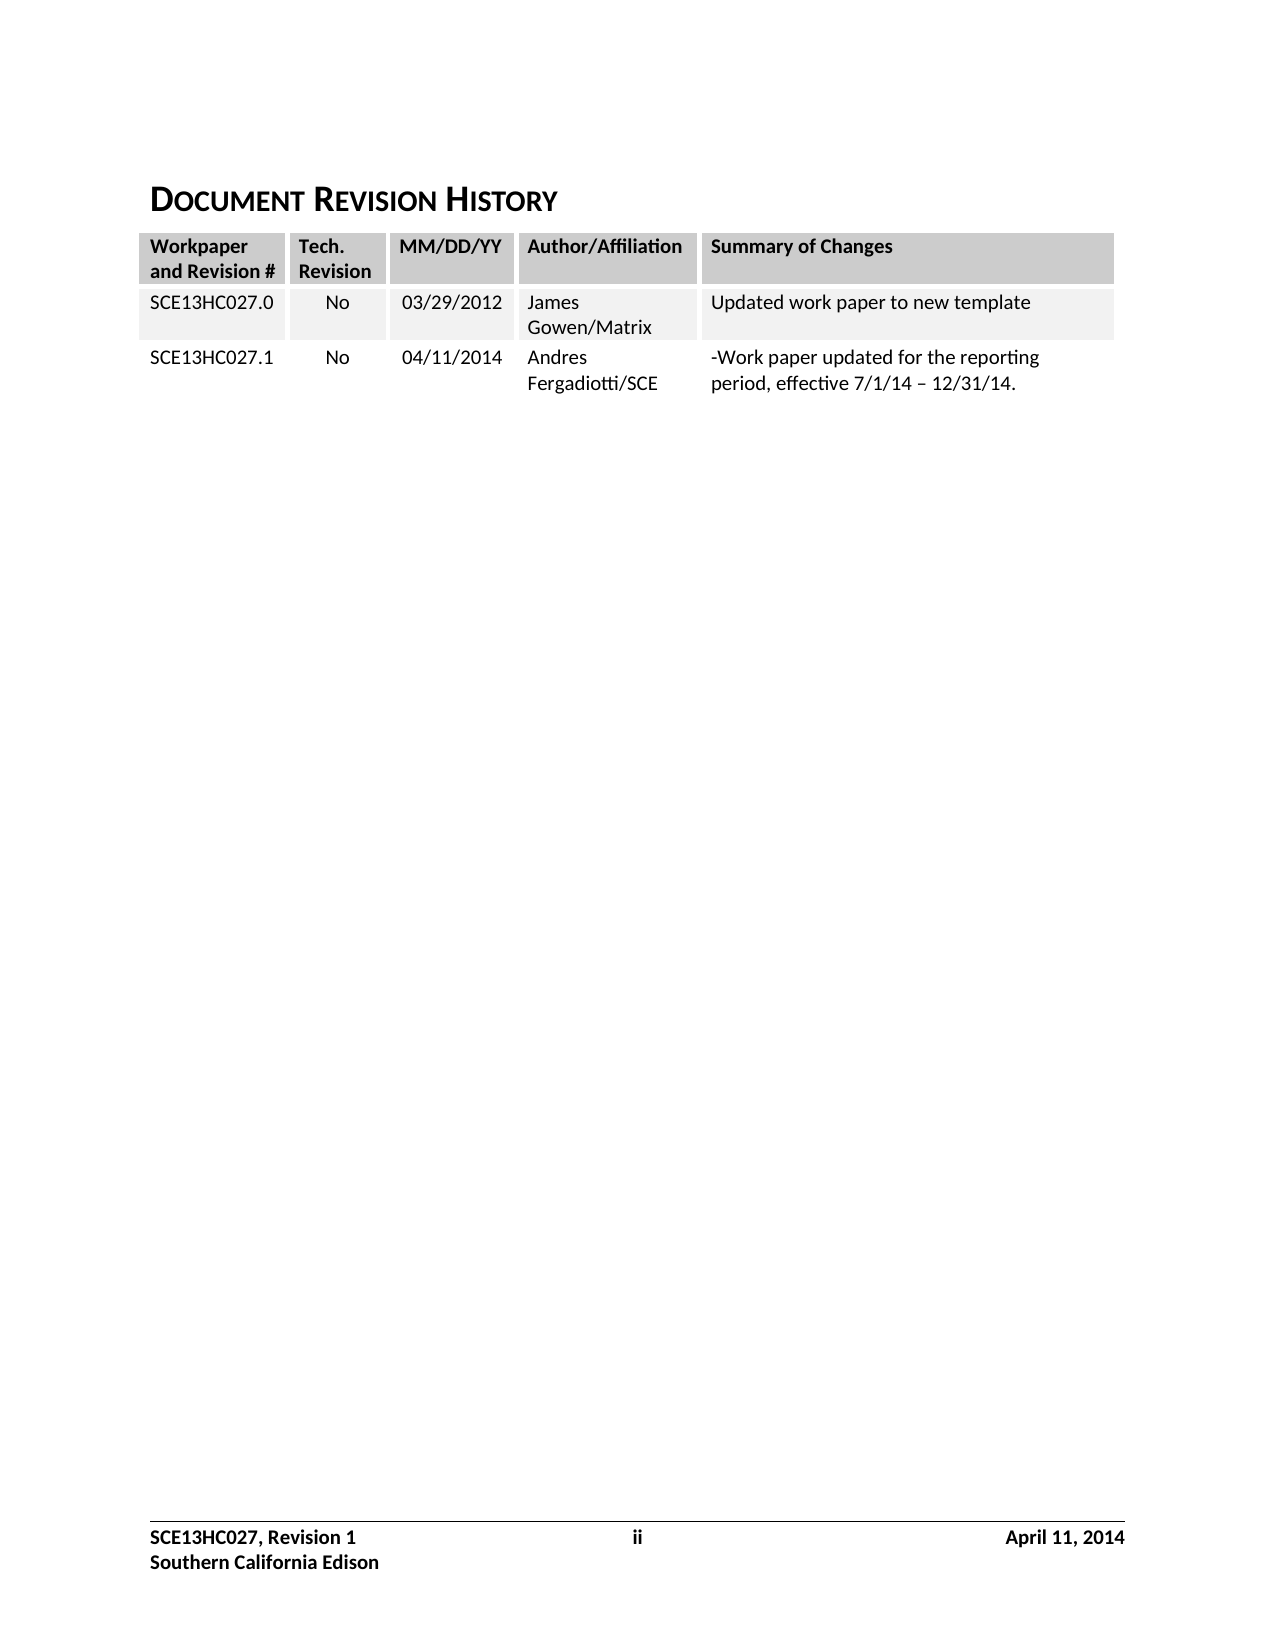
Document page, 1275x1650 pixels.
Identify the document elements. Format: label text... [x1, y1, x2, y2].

table_header Summary of Changes [702, 233, 1114, 284]
table_header Author/Affiliation [519, 233, 697, 284]
table_header Workpaper and Revision # [139, 233, 285, 284]
table_cell -Work paper updated for the reporting period, effective 7/1/14 – 12/31/14. [702, 345, 1114, 395]
table_cell Updated work paper to new template [702, 289, 1114, 340]
subtitle Document Revision History [150, 175, 1125, 221]
table_cell No [290, 345, 386, 395]
table_header MM/DD/YY [390, 233, 514, 284]
table_cell 04/11/2014 [390, 345, 514, 395]
table_cell No [290, 289, 386, 340]
table_header Tech. Revision [290, 233, 386, 284]
table_cell 03/29/2012 [390, 289, 514, 340]
table_cell Andres Fergadiotti/SCE [519, 345, 697, 395]
table_cell James Gowen/Matrix [519, 289, 697, 340]
table_cell SCE13HC027.0 [139, 289, 285, 340]
table_cell SCE13HC027.1 [139, 345, 285, 395]
